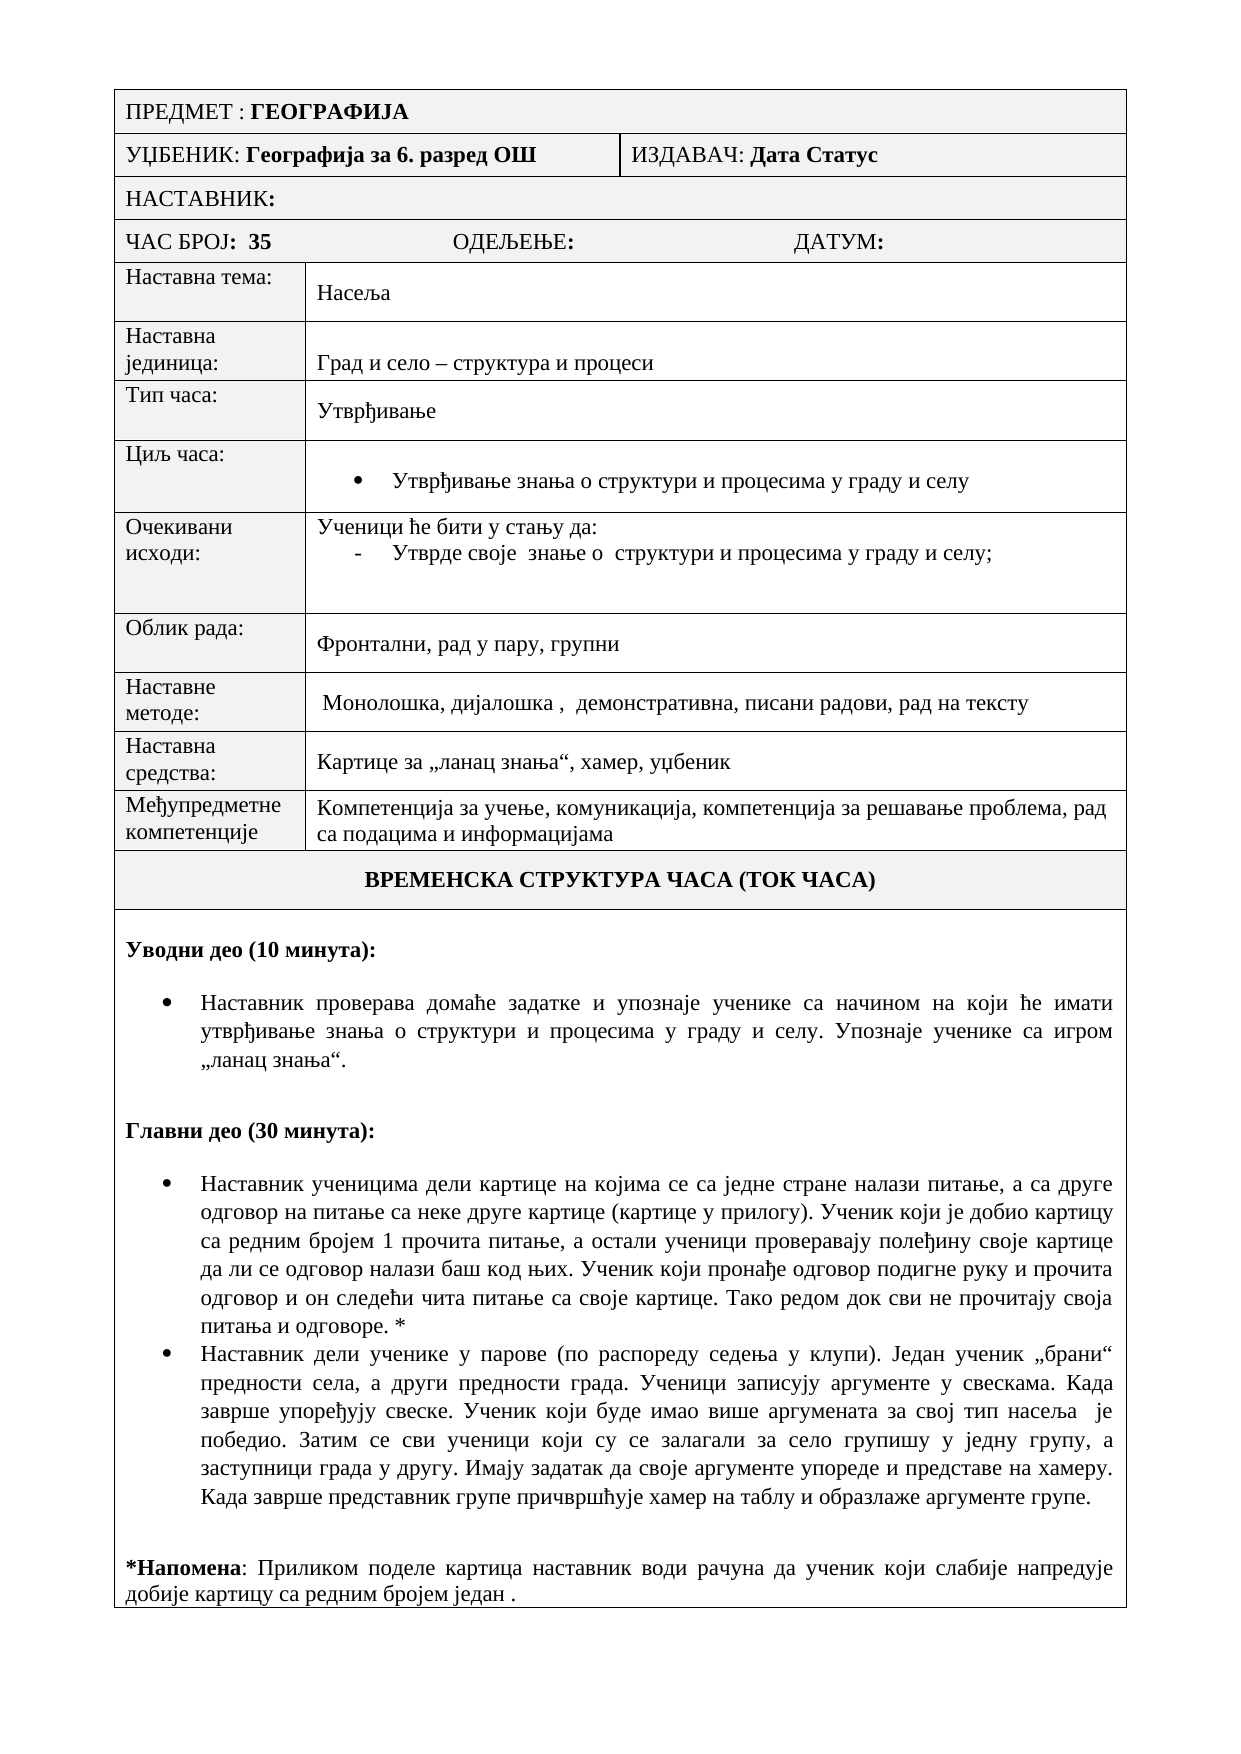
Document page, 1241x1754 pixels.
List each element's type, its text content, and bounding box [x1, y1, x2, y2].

table_cell Међупредметне компетенције [115, 791, 305, 849]
table_cell Облик рада: [115, 614, 305, 672]
table_cell Монолошка, дијалошка , демонстративна, писани радови, рад на тексту [306, 673, 1126, 731]
table_cell Град и село – структура и процеси [306, 322, 1126, 380]
table_cell Утврђивање [306, 381, 1126, 439]
table_cell Наставна средства: [115, 732, 305, 790]
table_cell Циљ часа: [115, 441, 305, 512]
table_cell УЏБЕНИК: Географија за 6. разред ОШ [115, 134, 619, 176]
table_cell ОДЕЉЕЊЕ: [441, 220, 783, 262]
table_cell ЧАС БРОЈ: 35 [115, 220, 441, 262]
table_cell ДАТУМ: [783, 220, 1126, 262]
table_cell Наставна тема: [115, 263, 305, 321]
table_cell Утврђивање знања о структури и процесима у граду и селу [306, 441, 1126, 512]
table_cell Наставна јединица: [115, 322, 305, 380]
table_cell Фронтални, рад у пару, групни [306, 614, 1126, 672]
table_cell Насеља [306, 263, 1126, 321]
table_cell Тип часа: [115, 381, 305, 439]
table_cell НАСТАВНИК: [115, 177, 1126, 219]
table_cell Компетенција за учење, комуникација, компетенција за решавање проблема, рад са подацима и информацијама [306, 791, 1126, 849]
table_cell ИЗДАВАЧ: Дата Статус [621, 134, 1126, 176]
table_cell ВРЕМЕНСКА СТРУКТУРА ЧАСА (ТОК ЧАСА) [115, 851, 1126, 909]
table_cell Наставне методе: [115, 673, 305, 731]
table_cell Ученици ће бити у стању да: Утврде своје знање о структури и процесима у граду и селу; [306, 513, 1126, 613]
table_cell Уводни део (10 минута): Наставник проверава домаће задатке и упознаје ученике са начином на који ће имати утврђивање знања о структури и процесима у граду и селу. Упознаје ученике са игром „ланац знања“. Главни део (30 минута): Наставник ученицима дели картице на којима се са једне стране налази питање, а са друге одговор на питање са неке друге картице (картице у прилогу). Ученик који је добио картицу са редним бројем 1 прочита питање, а остали ученици проверавају полеђину своје картице да ли се одговор налази баш код њих. Ученик који пронађе одговор подигне руку и прочита одговор и он следећи чита питање са своје картице. Тако редом док сви не прочитају своја питања и одговоре. * Наставник дели ученике у парове (по распореду седења у клупи). Један ученик „брани“ предности села, а други предности града. Ученици записују аргументе у свескама. Када заврше упоређују свеске. Ученик који буде имао више аргумената за свој тип насеља је победио. Затим се сви ученици који су се залагали за село групишу у једну групу, а заступници града у другу. Имају задатак да своје аргументе упореде и представе на хамеру. Када заврше представник групе причвршћује хамер на таблу и образлаже аргументе групе. *Напомена: Приликом поделе картица наставник води рачуна да ученик који слабије напредује добије картицу са редним бројем један . [115, 910, 1126, 1607]
table_cell Картице за „ланац знања“, хамер, уџбеник [306, 732, 1126, 790]
table_cell Очекивани исходи: [115, 513, 305, 613]
table_header ПРЕДМЕТ : ГЕОГРАФИЈА [115, 90, 1126, 132]
